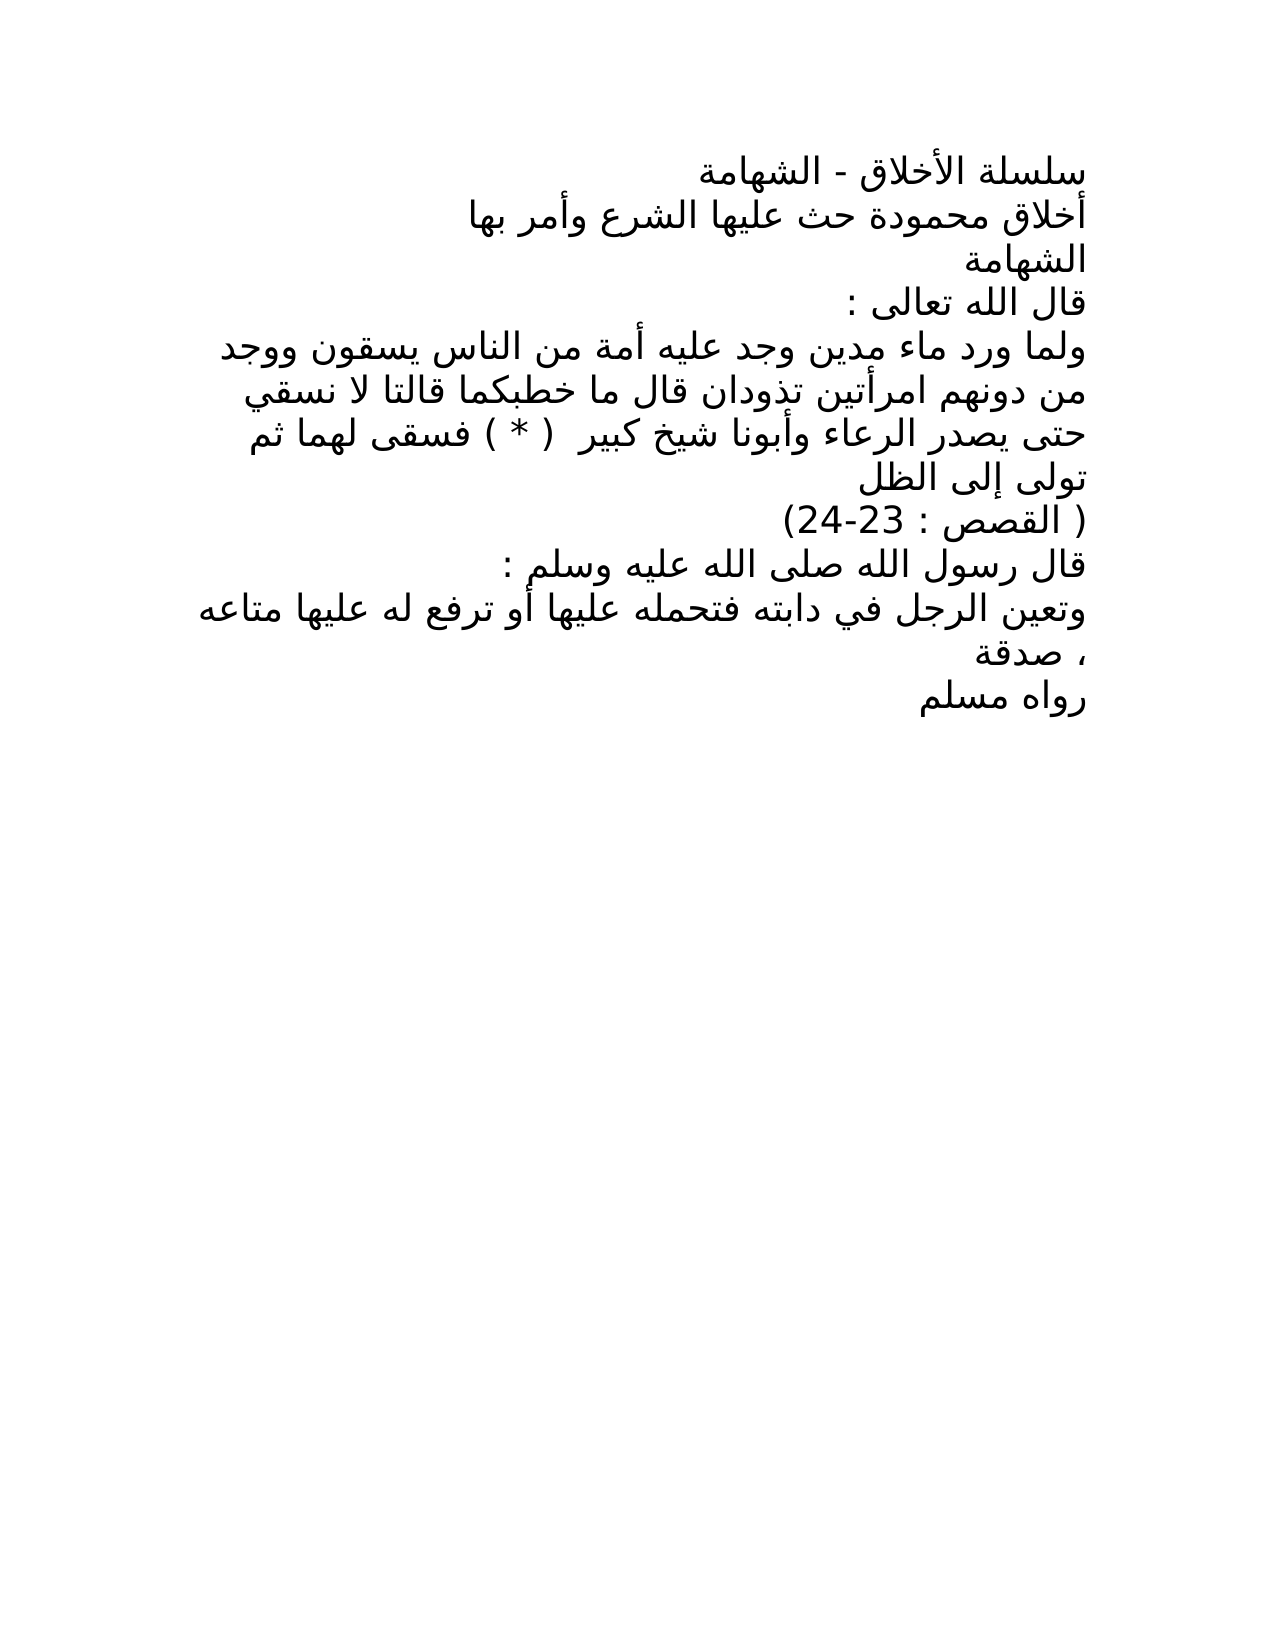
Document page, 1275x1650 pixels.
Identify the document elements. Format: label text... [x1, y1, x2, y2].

text ولما ورد ماء مدين وجد عليه أمة من الناس يسقون ووجد من دونهم امرأتين تذودان قال ما خطبكما قالتا لا نسقي حتى يصدر الرعاء وأبونا شيخ كبير ( * ) فسقى لهما ثم تولى إلى الظل [187, 324, 1087, 499]
text ( القصص : 23-24) [187, 499, 1087, 543]
text وتعين الرجل في دابته فتحمله عليها أو ترفع له عليها متاعه ، صدقة [187, 586, 1087, 674]
text رواه مسلم [187, 674, 1087, 717]
text سلسلة الأخلاق - الشهامة [187, 150, 1087, 194]
text قال الله تعالى : [187, 281, 1087, 324]
text قال رسول الله صلى الله عليه وسلم : [187, 543, 1087, 586]
text الشهامة [187, 237, 1087, 281]
text أخلاق محمودة حث عليها الشرع وأمر بها [187, 194, 1087, 237]
